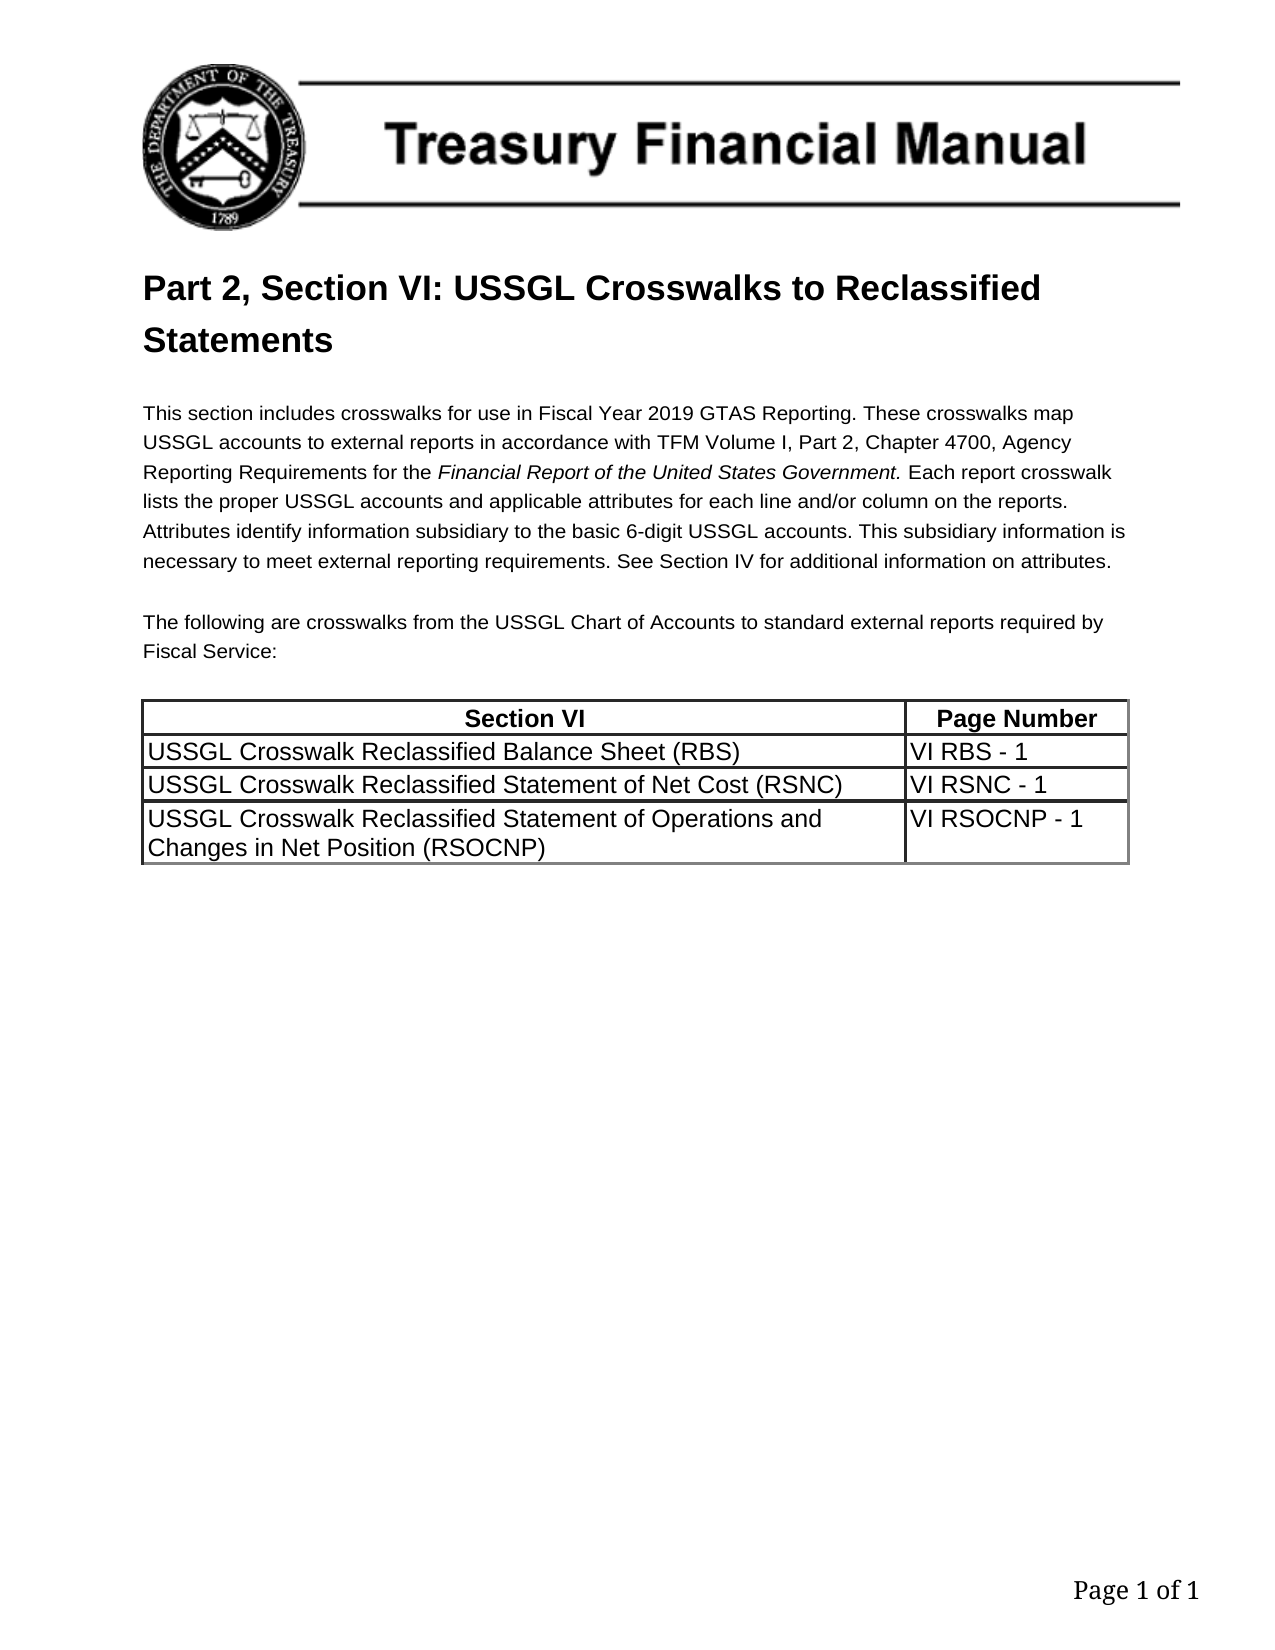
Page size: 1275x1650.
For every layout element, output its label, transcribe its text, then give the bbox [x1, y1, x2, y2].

table_cell VI RSNC - 1 [907, 769, 1127, 799]
text Page 1 of 1 [131, 1573, 1200, 1607]
table_cell VI RSOCNP - 1 [907, 803, 1127, 862]
table_cell VI RBS - 1 [907, 736, 1127, 766]
table_cell USSGL Crosswalk Reclassified Statement of Operations and Changes in Net Position (RSOCNP) [144, 803, 904, 862]
table_cell USSGL Crosswalk Reclassified Balance Sheet (RBS) [144, 736, 904, 766]
table_cell USSGL Crosswalk Reclassified Statement of Net Cost (RSNC) [144, 769, 904, 799]
text The following are crosswalks from the USSGL Chart of Accounts to standard external reports required by Fiscal Service: [143, 611, 1146, 663]
table_header Page Number [907, 702, 1127, 733]
text Part 2, Section VI: USSGL Crosswalks to Reclassified Statements [143, 267, 1146, 360]
picture [142, 64, 1181, 231]
text This section includes crosswalks for use in Fiscal Year 2019 GTAS Reporting. These crosswalks map USSGL accounts to external reports in accordance with TFM Volume I, Part 2, Chapter 4700, Agency Reporting Requirements for the Financial Report of the United States Government. Each report crosswalk lists the proper USSGL accounts and applicable attributes for each line and/or column on the reports. [143, 402, 1146, 513]
text Attributes identify information subsidiary to the basic 6-digit USSGL accounts. This subsidiary information is necessary to meet external reporting requirements. See Section IV for additional information on attributes. [143, 520, 1146, 572]
table_header Section VI [144, 702, 904, 733]
